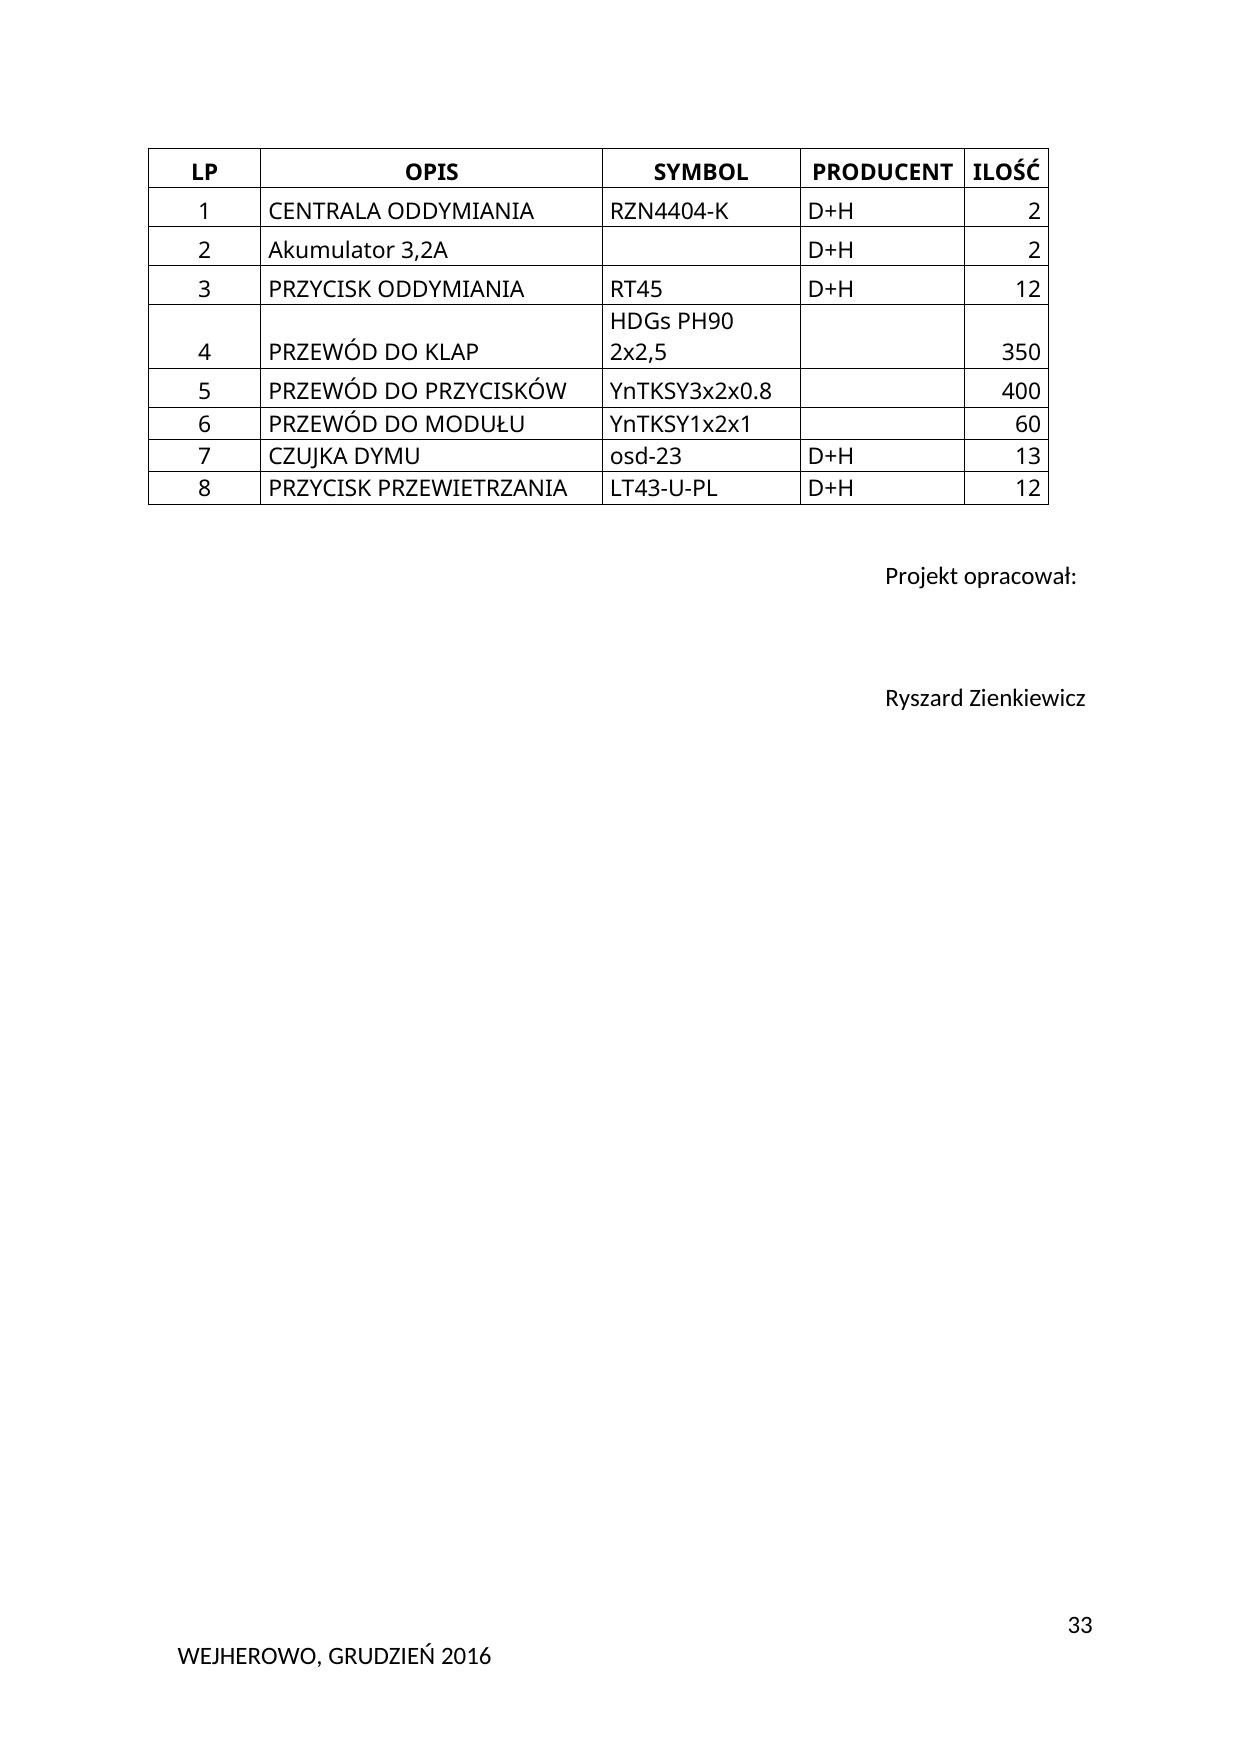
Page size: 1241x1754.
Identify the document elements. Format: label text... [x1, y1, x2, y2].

table_cell D+H [801, 266, 964, 304]
table_cell RZN4404-K [603, 188, 800, 226]
table_cell CENTRALA ODDYMIANIA [261, 188, 602, 226]
table_cell PRZYCISK PRZEWIETRZANIA [261, 472, 602, 503]
table_cell LT43-U-PL [603, 472, 800, 503]
table_cell 6 [149, 408, 260, 439]
table_header SYMBOL [603, 149, 800, 187]
table_cell [603, 227, 800, 265]
table_cell 12 [965, 472, 1048, 503]
table_cell PRZYCISK ODDYMIANIA [261, 266, 602, 304]
table_cell PRZEWÓD DO MODUŁU [261, 408, 602, 439]
table_cell 400 [965, 369, 1048, 407]
table_cell Akumulator 3,2A [261, 227, 602, 265]
table_cell osd-23 [603, 440, 800, 471]
table_cell 2 [149, 227, 260, 265]
table_cell 1 [149, 188, 260, 226]
table_cell 350 [965, 305, 1048, 367]
table_cell 2 [965, 188, 1048, 226]
table_cell RT45 [603, 266, 800, 304]
table_cell 3 [149, 266, 260, 304]
table_cell D+H [801, 440, 964, 471]
table_cell 12 [965, 266, 1048, 304]
table_header LP [149, 149, 260, 187]
table_cell D+H [801, 472, 964, 503]
table_cell HDGs PH90 2x2,5 [603, 305, 800, 367]
table_cell D+H [801, 188, 964, 226]
table_cell 60 [965, 408, 1048, 439]
table_header PRODUCENT [801, 149, 964, 187]
table_cell D+H [801, 227, 964, 265]
table_header ILOŚĆ [965, 149, 1048, 187]
table_cell 7 [149, 440, 260, 471]
table_cell [801, 305, 964, 367]
table_cell 13 [965, 440, 1048, 471]
table_cell 2 [965, 227, 1048, 265]
text Ryszard Zienkiewicz [177, 682, 1092, 713]
text Projekt opracował: [177, 560, 1092, 591]
table_cell PRZEWÓD DO PRZYCISKÓW [261, 369, 602, 407]
table_header OPIS [261, 149, 602, 187]
table_cell 4 [149, 305, 260, 367]
table_cell YnTKSY3x2x0.8 [603, 369, 800, 407]
table_cell PRZEWÓD DO KLAP [261, 305, 602, 367]
table_cell [801, 408, 964, 439]
table_cell CZUJKA DYMU [261, 440, 602, 471]
table_cell [801, 369, 964, 407]
table_cell YnTKSY1x2x1 [603, 408, 800, 439]
table_cell 8 [149, 472, 260, 503]
table_cell 5 [149, 369, 260, 407]
